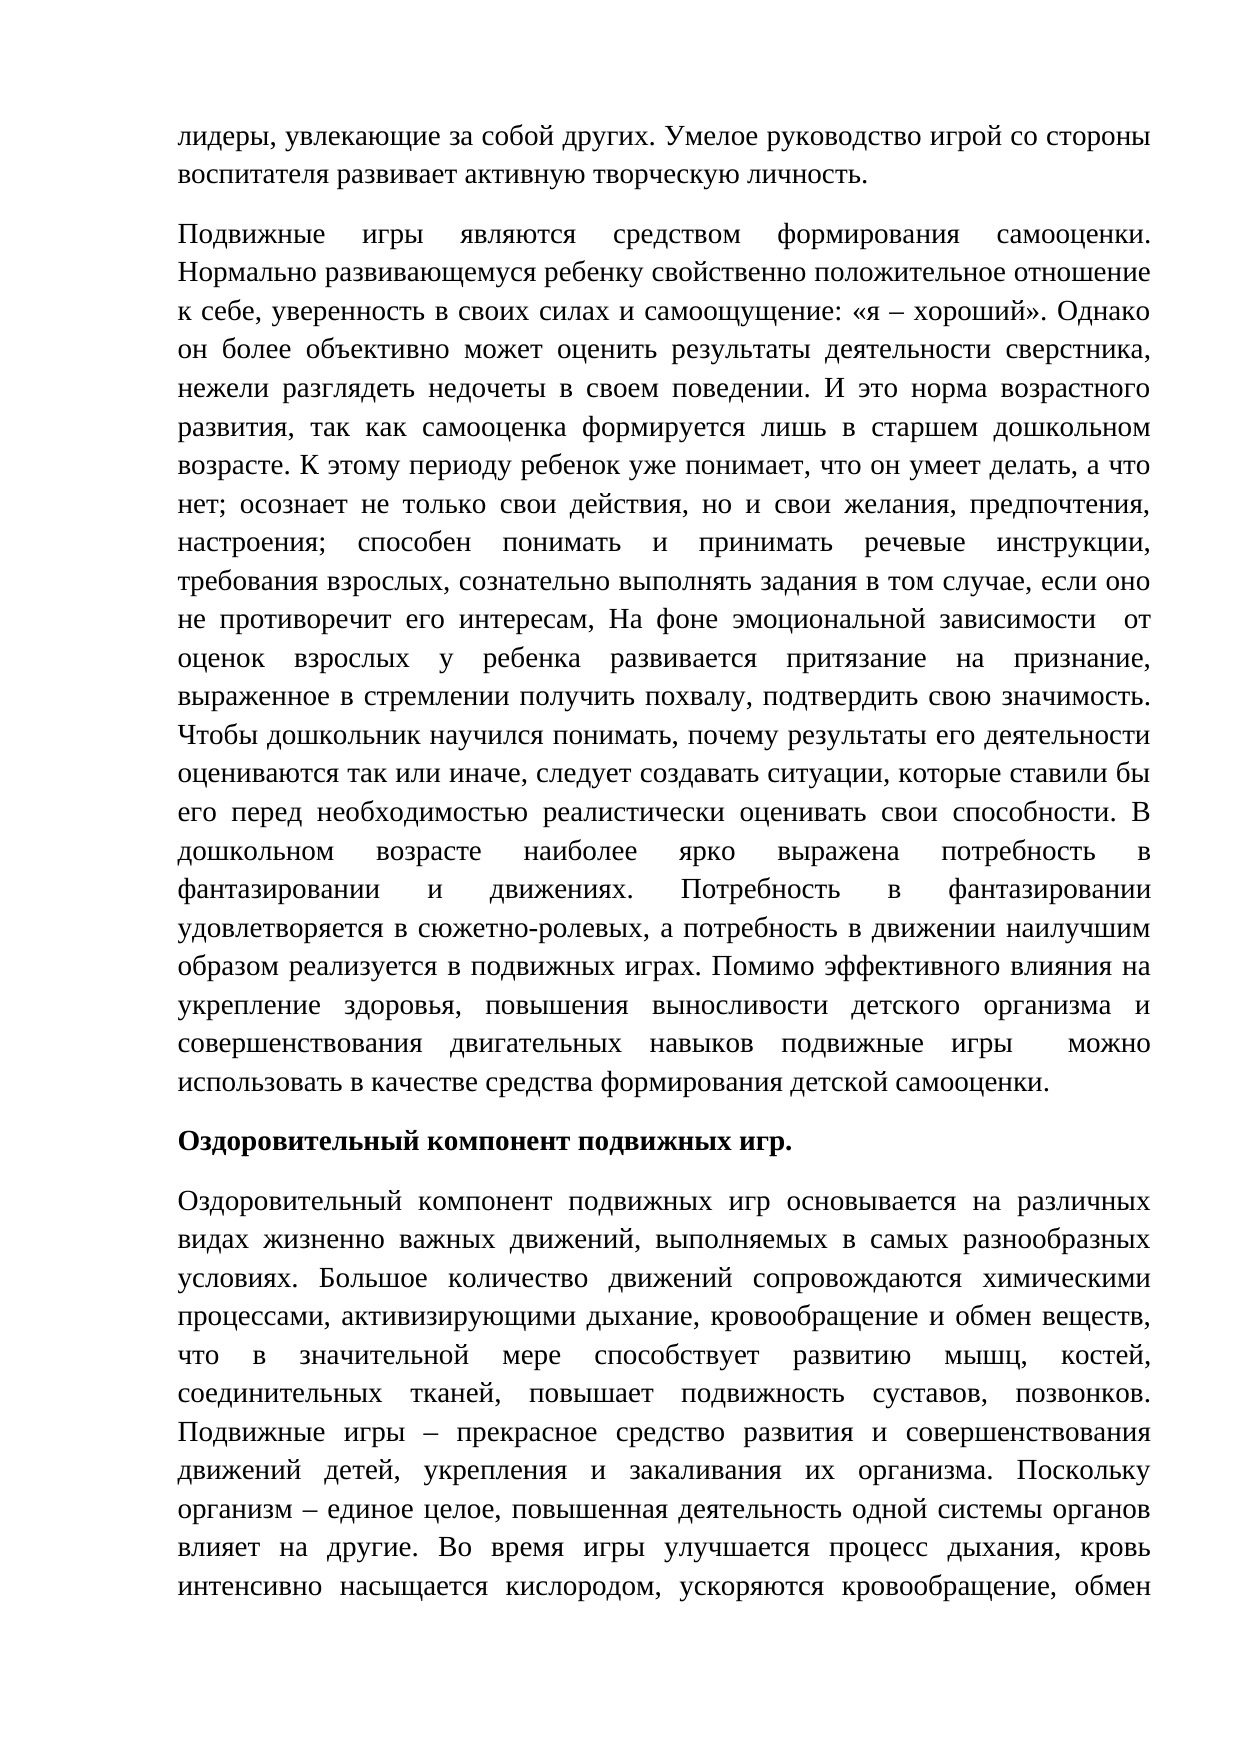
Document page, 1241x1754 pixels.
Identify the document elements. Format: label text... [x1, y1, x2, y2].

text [177, 118, 1152, 190]
text Подвижные игры являются средством формирования самооценки. Нормально развивающемуся ребенку свойственно положительное отношение к себе, уверенность в своих силах и самоощущение: «я – хороший». Однако он более объективно может оценить результаты деятельности сверстника, нежели разглядеть недочеты в своем поведении. И это норма возрастного развития, так как самооценка формируется лишь в старшем дошкольном возрасте. К этому периоду ребенок уже понимает, что он умеет делать, а что нет; осознает не только свои действия, но и свои желания, предпочтения, настроения; способен понимать и принимать речевые инструкции, требования взрослых, сознательно выполнять задания в том случае, если оно не противоречит его интересам, На фоне эмоциональной зависимости от оценок взрослых у ребенка развивается притязание на признание, выраженное в стремлении получить похвалу, подтвердить свою значимость. Чтобы дошкольник научился понимать, почему результаты его деятельности оцениваются так или иначе, следует создавать ситуации, которые ставили бы его перед необходимостью реалистически оценивать свои способности. В дошкольном возрасте наиболее ярко выражена потребность в фантазировании и движениях. Потребность в фантазировании удовлетворяется в сюжетно-ролевых, а потребность в движении наилучшим образом реализуется в подвижных играх. Помимо эффективного влияния на укрепление здоровья, повышения выносливости детского организма и совершенствования двигательных навыков подвижные игры можно использовать в качестве средства формирования детской самооценки. [177, 216, 1152, 1097]
text Оздоровительный компонент подвижных игр. [177, 1123, 1152, 1157]
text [177, 1183, 1152, 1602]
